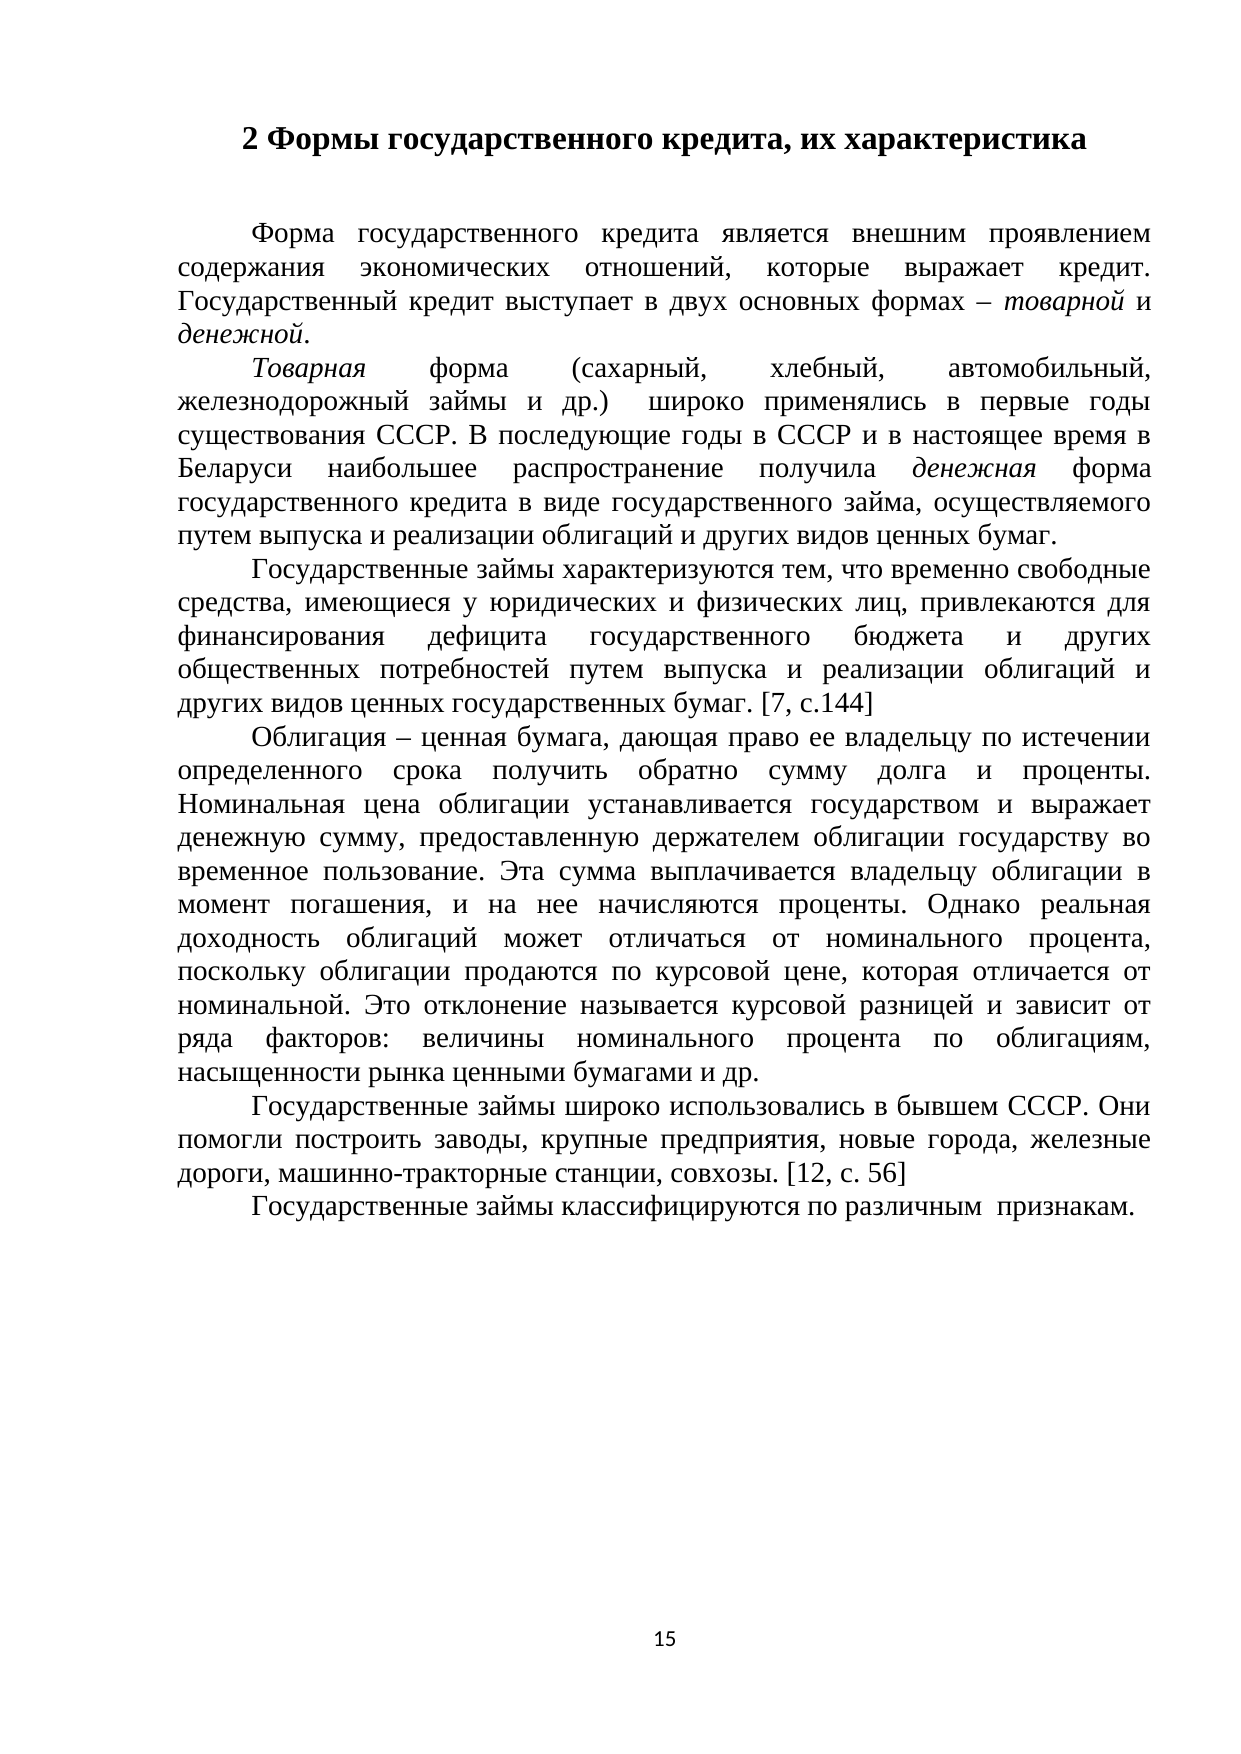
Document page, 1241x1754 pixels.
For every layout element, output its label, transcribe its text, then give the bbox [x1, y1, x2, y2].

text Форма государственного кредита является внешним проявлением содержания экономических отношений, которые выражает кредит. Государственный кредит выступает в двух основных формах – товарной и денежной. [177, 216, 1152, 350]
text Государственные займы характеризуются тем, что временно свободные средства, имеющиеся у юридических и физических лиц, привлекаются для финансирования дефицита государственного бюджета и других общественных потребностей путем выпуска и реализации облигаций и других видов ценных государственных бумаг. [7, c.144] [177, 551, 1152, 719]
text Государственные займы классифицируются по различным признакам. [177, 1188, 1152, 1222]
text Государственные займы широко использовались в бывшем СССР. Они помогли построить заводы, крупные предприятия, новые города, железные дороги, машинно-тракторные станции, совхозы. [12, c. 56] [177, 1088, 1152, 1188]
text 2 Формы государственного кредита, их характеристика [177, 118, 1152, 156]
text Товарная форма (сахарный, хлебный, автомобильный, железнодорожный займы и др.) широко применялись в первые годы существования СССР. В последующие годы в СССР и в настоящее время в Беларуси наибольшее распространение получила денежная форма государственного кредита в виде государственного займа, осуществляемого путем выпуска и реализации облигаций и других видов ценных бумаг. [177, 350, 1152, 551]
text Облигация – ценная бумага, дающая право ее владельцу по истечении определенного срока получить обратно сумму долга и проценты. Номинальная цена облигации устанавливается государством и выражает денежную сумму, предоставленную держателем облигации государству во временное пользование. Эта сумма выплачивается владельцу облигации в момент погашения, и на нее начисляются проценты. Однако реальная доходность облигаций может отличаться от номинального процента, поскольку облигации продаются по курсовой цене, которая отличается от номинальной. Это отклонение называется курсовой разницей и зависит от ряда факторов: величины номинального процента по облигациям, насыщенности рынка ценными бумагами и др. [177, 719, 1152, 1088]
